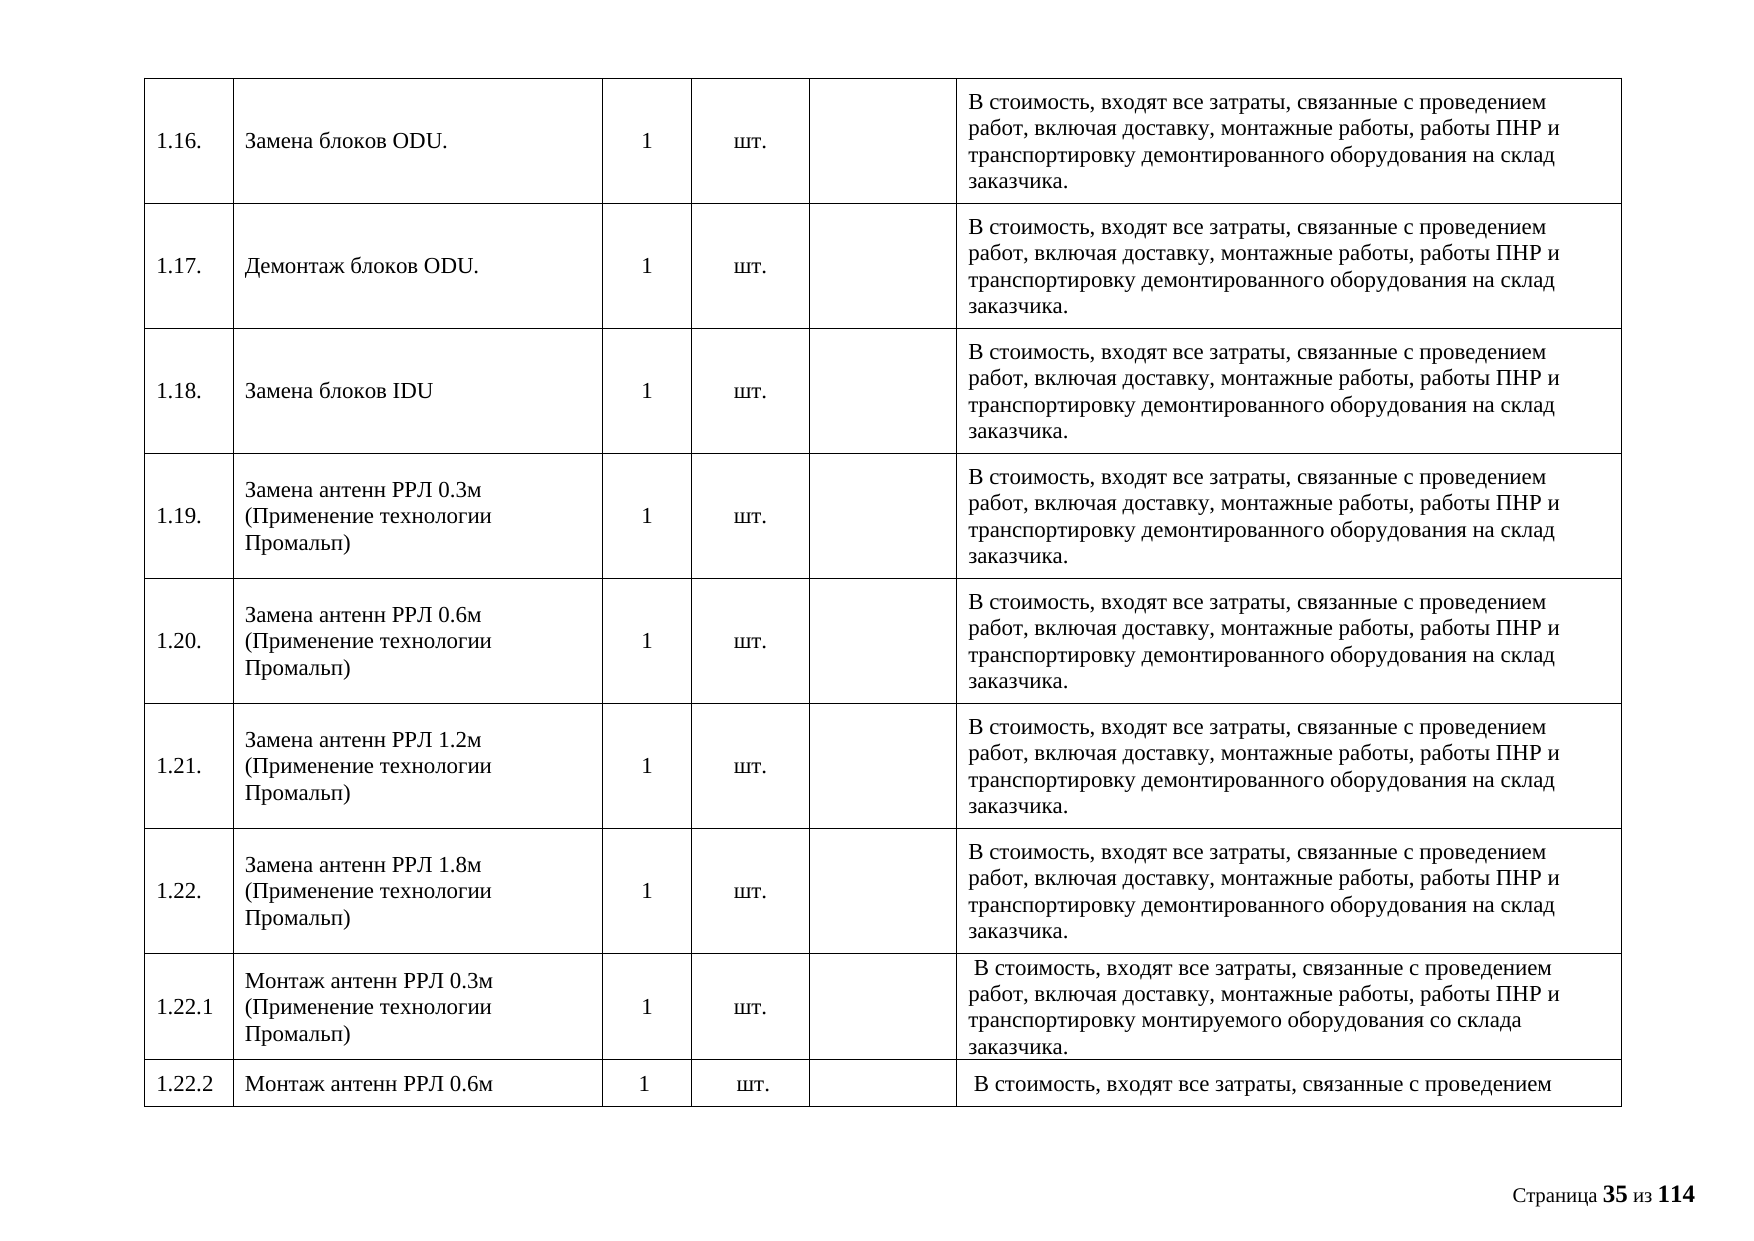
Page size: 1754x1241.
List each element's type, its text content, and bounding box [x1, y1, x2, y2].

table_cell [810, 1060, 956, 1106]
table_cell 1 [603, 454, 691, 578]
table_cell 1.16. [145, 79, 233, 203]
table_cell Замена антенн РРЛ 1.8м (Применение технологии Промальп) [234, 829, 602, 953]
table_cell шт. [692, 829, 809, 953]
table_cell шт. [692, 1060, 809, 1106]
table_cell [810, 454, 956, 578]
table_cell шт. [692, 704, 809, 828]
table_cell [810, 704, 956, 828]
table_cell Замена антенн РРЛ 0.6м (Применение технологии Промальп) [234, 579, 602, 703]
table_cell 1 [603, 829, 691, 953]
table_cell Монтаж антенн РРЛ 0.3м (Применение технологии Промальп) [234, 954, 602, 1059]
table_cell 1.22.1 [145, 954, 233, 1059]
table_cell 1.17. [145, 204, 233, 328]
table_cell шт. [692, 79, 809, 203]
table_cell [810, 329, 956, 453]
table_cell 1.20. [145, 579, 233, 703]
table_cell шт. [692, 329, 809, 453]
table_cell шт. [692, 579, 809, 703]
table_cell 1.21. [145, 704, 233, 828]
table_cell [810, 579, 956, 703]
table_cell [957, 1060, 1621, 1106]
table_cell 1.22.2 [145, 1060, 233, 1106]
table_cell 1 [603, 704, 691, 828]
table_cell шт. [692, 204, 809, 328]
table_cell 1 [603, 954, 691, 1059]
table_cell 1.22. [145, 829, 233, 953]
table_cell шт. [692, 954, 809, 1059]
table_cell Демонтаж блоков ODU. [234, 204, 602, 328]
table_cell 1 [603, 329, 691, 453]
table_cell 1 [603, 579, 691, 703]
table_cell Замена антенн РРЛ 0.3м (Применение технологии Промальп) [234, 454, 602, 578]
table_cell [810, 829, 956, 953]
table_cell 1.18. [145, 329, 233, 453]
table_cell 1 [603, 79, 691, 203]
table_cell Замена блоков ODU. [234, 79, 602, 203]
table_cell [810, 954, 956, 1059]
table_cell Замена антенн РРЛ 1.2м (Применение технологии Промальп) [234, 704, 602, 828]
table_cell [810, 79, 956, 203]
table_cell 1.19. [145, 454, 233, 578]
table_cell шт. [692, 454, 809, 578]
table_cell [234, 1060, 602, 1106]
table_cell [810, 204, 956, 328]
table_cell Замена блоков IDU [234, 329, 602, 453]
table_cell 1 [603, 1060, 691, 1106]
table_cell 1 [603, 204, 691, 328]
